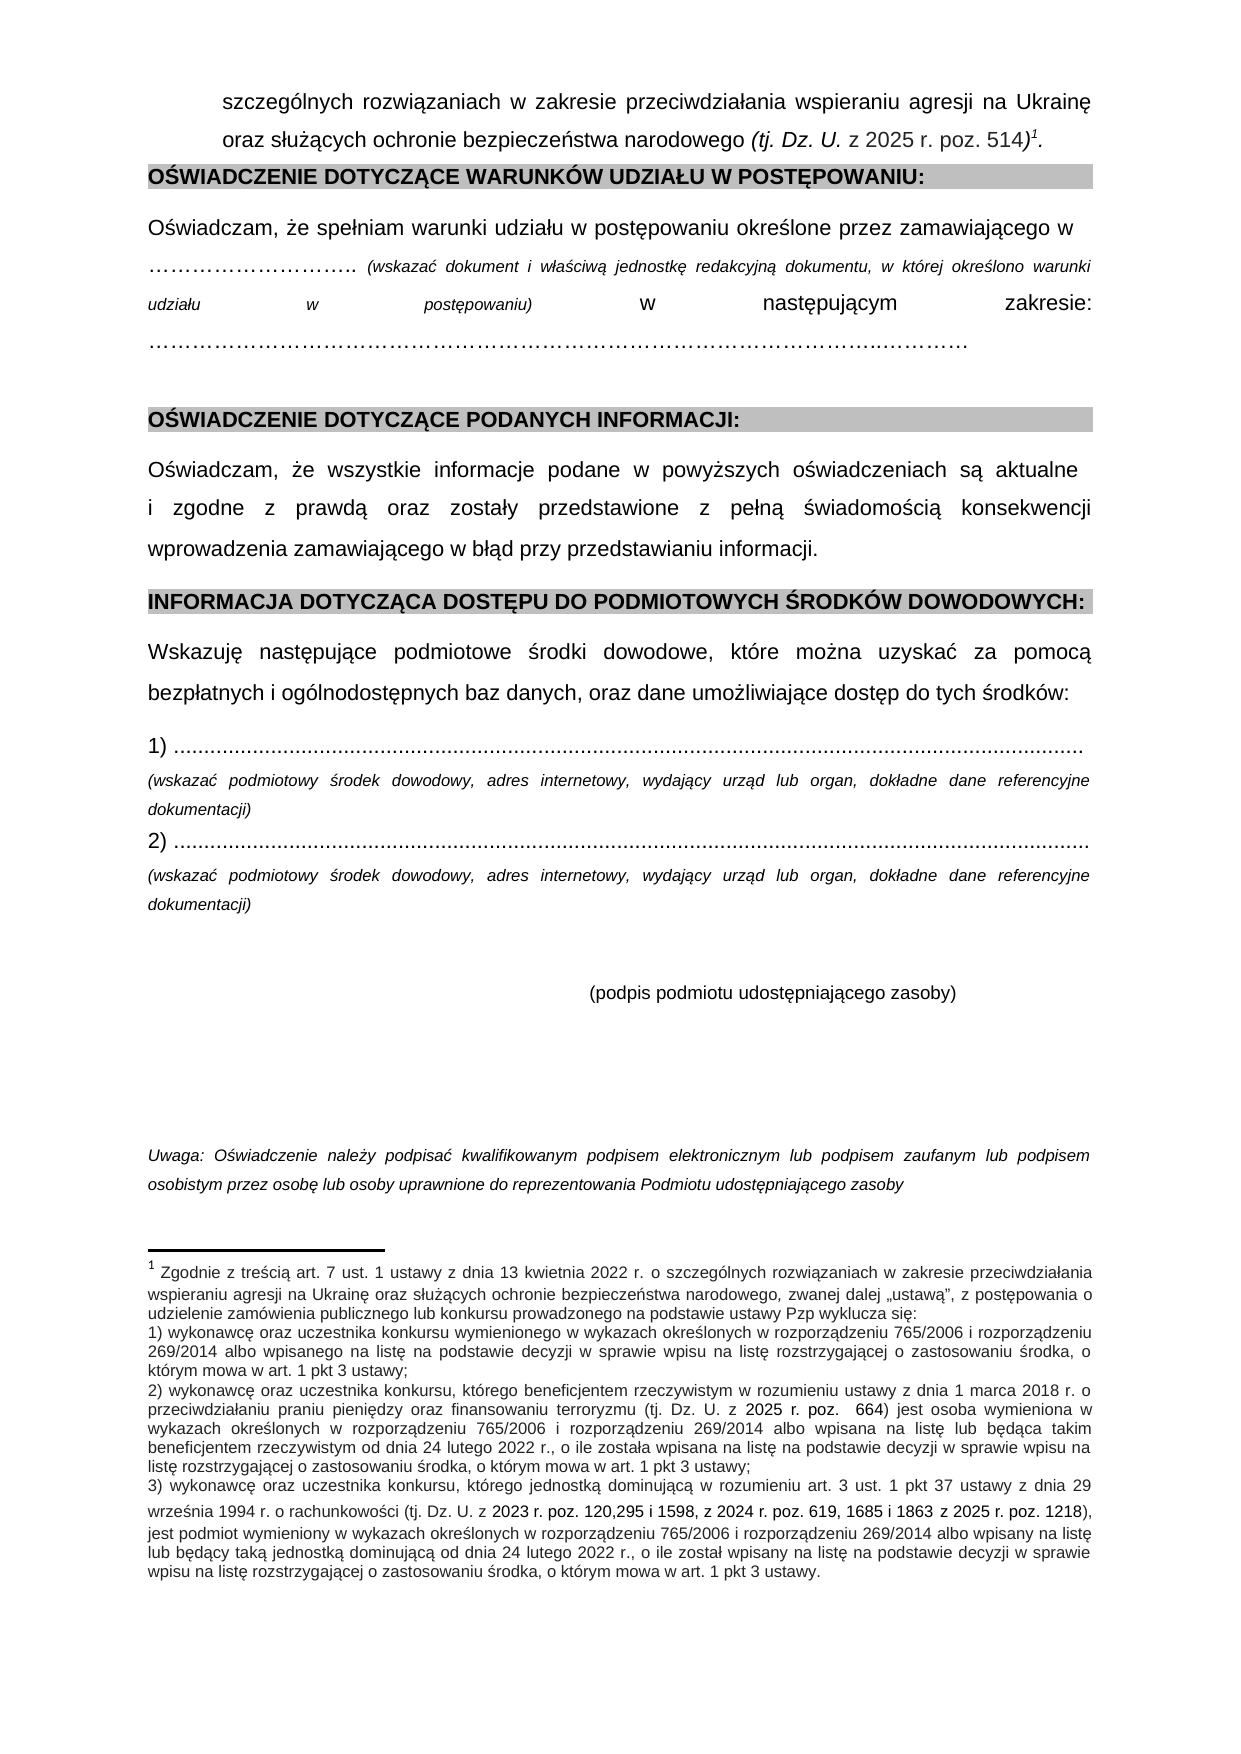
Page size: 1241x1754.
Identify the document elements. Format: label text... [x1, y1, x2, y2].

text (wskazać podmiotowy środek dowodowy, adres internetowy, wydający urząd lub organ, dokładne dane referencyjne dokumentacji) [148, 866, 1093, 914]
text (wskazać podmiotowy środek dowodowy, adres internetowy, wydający urząd lub organ, dokładne dane referencyjne dokumentacji) [148, 771, 1093, 818]
text 2) ....................................................................................................................................................... [148, 828, 1093, 853]
text (podpis podmiotu udostępniającego zasoby) [443, 982, 1093, 1004]
text 1) ...................................................................................................................................................... [148, 733, 1093, 758]
text OŚWIADCZENIE DOTYCZĄCE WARUNKÓW UDZIAŁU W POSTĘPOWANIU: [148, 164, 1093, 189]
text Uwaga: Oświadczenie należy podpisać kwalifikowanym podpisem elektronicznym lub podpisem zaufanym lub podpisem osobistym przez osobę lub osoby uprawnione do reprezentowania Podmiotu udostępniającego zasoby [148, 1146, 1093, 1193]
text Oświadczam, że spełniam warunki udziału w postępowaniu określone przez zamawiającego w ……………………….. (wskazać dokument i właściwą jednostkę redakcyjną dokumentu, w której określono warunki udziału w postępowaniu) w następującym zakresie: ………………………………………………………………………………………..………… [148, 214, 1093, 353]
text Oświadczam, że wszystkie informacje podane w powyższych oświadczeniach są aktualne i zgodne z prawdą oraz zostały przedstawione z pełną świadomością konsekwencji wprowadzenia zamawiającego w błąd przy przedstawianiu informacji. [148, 457, 1093, 562]
text OŚWIADCZENIE DOTYCZĄCE PODANYCH INFORMACJI: [148, 407, 1093, 432]
text Wskazuję następujące podmiotowe środki dowodowe, które można uzyskać za pomocą bezpłatnych i ogólnodostępnych baz danych, oraz dane umożliwiające dostęp do tych środków: [148, 639, 1093, 706]
text INFORMACJA DOTYCZĄCA DOSTĘPU DO PODMIOTOWYCH ŚRODKÓW DOWODOWYCH: [148, 589, 1093, 614]
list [185, 89, 1093, 152]
